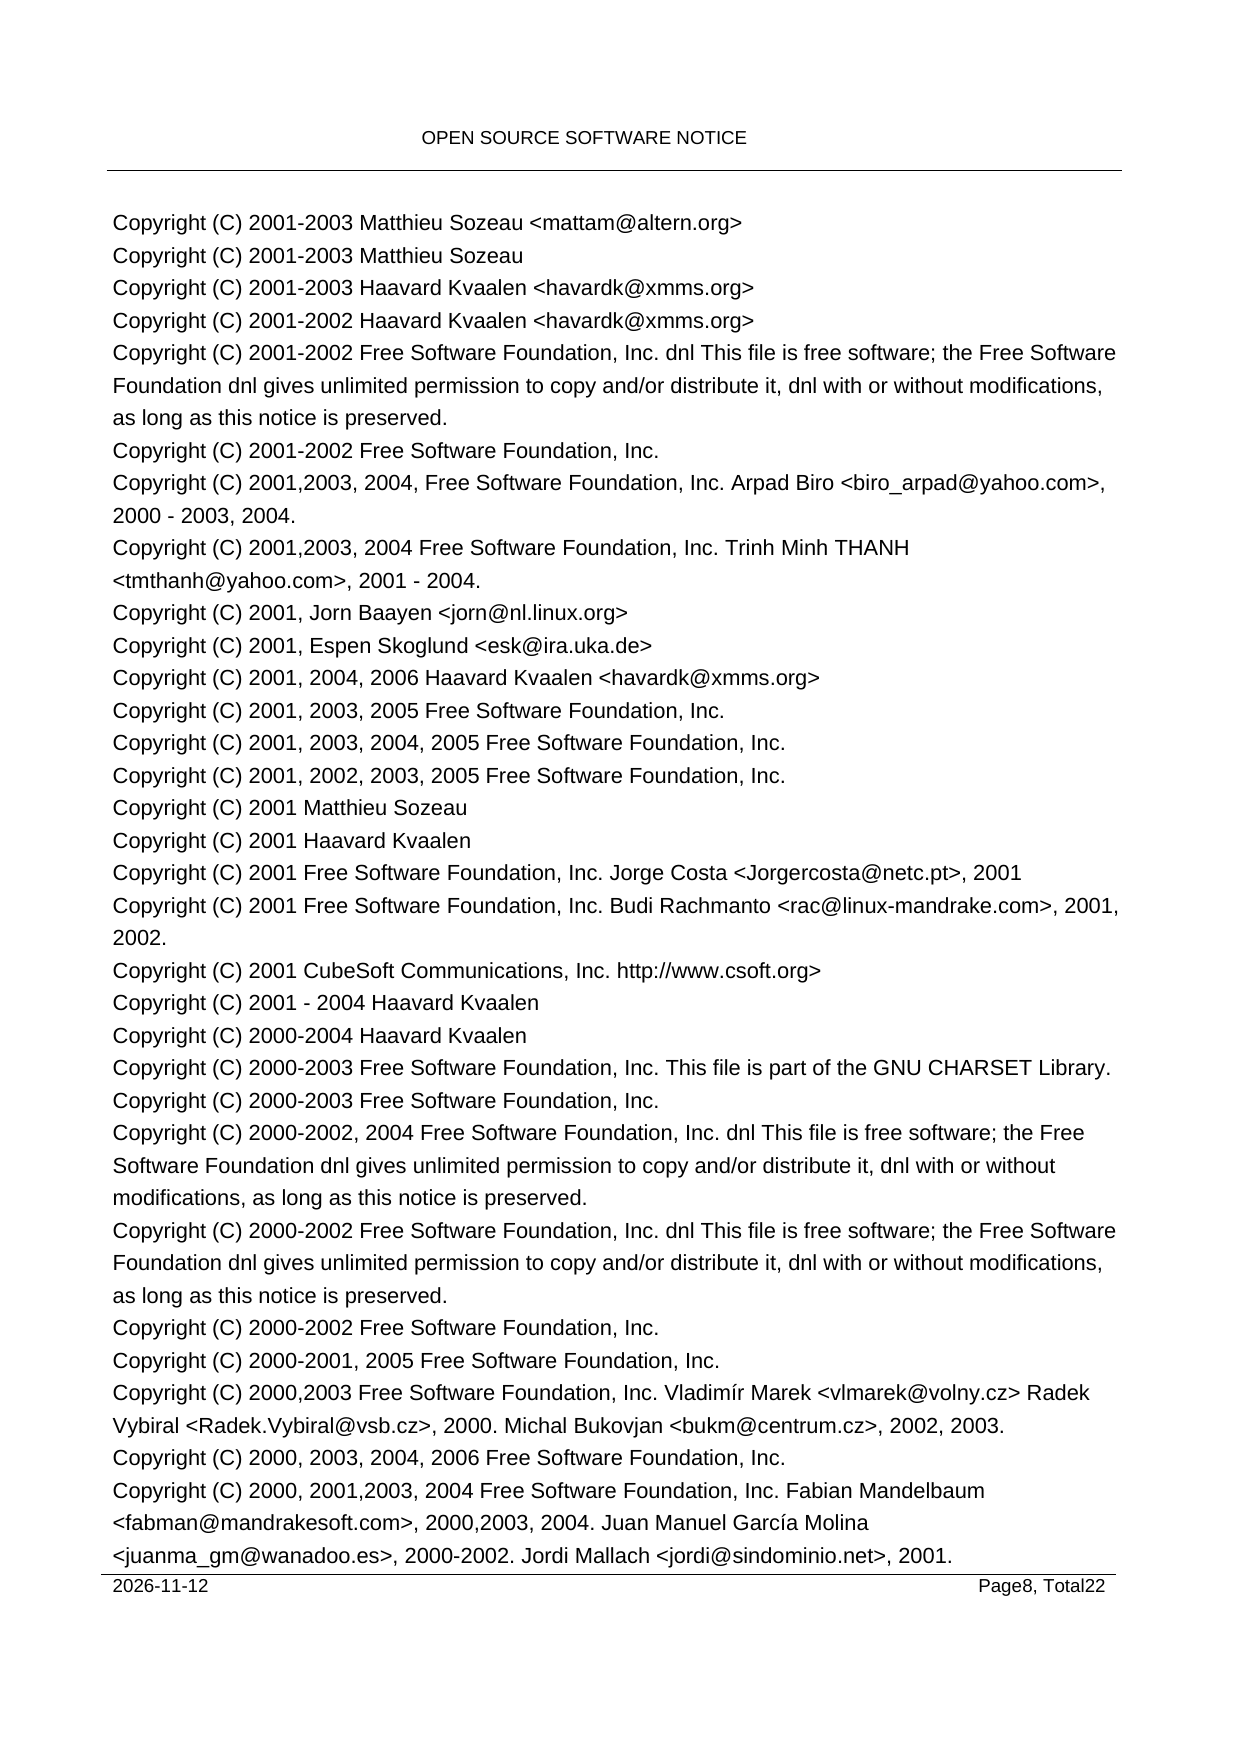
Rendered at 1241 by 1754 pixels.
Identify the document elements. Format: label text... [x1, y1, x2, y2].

text Copyright (C) 2001, 2003, 2005 Free Software Foundation, Inc. [112, 694, 1128, 726]
text Copyright (C) 2001-2002 Haavard Kvaalen <havardk@xmms.org> [112, 304, 1128, 336]
text Copyright (C) 2000-2003 Free Software Foundation, Inc. This file is part of the GNU CHARSET Library. [112, 1051, 1128, 1084]
text Copyright (C) 2001 CubeSoft Communications, Inc. http://www.csoft.org> [112, 954, 1128, 986]
text Copyright (C) 2000-2004 Haavard Kvaalen [112, 1019, 1128, 1051]
text Copyright (C) 2000, 2003, 2004, 2006 Free Software Foundation, Inc. [112, 1441, 1128, 1474]
text Copyright (C) 2001, 2003, 2004, 2005 Free Software Foundation, Inc. [112, 726, 1128, 759]
text Copyright (C) 2001-2003 Matthieu Sozeau <mattam@altern.org> [112, 206, 1128, 239]
text Copyright (C) 2001, Espen Skoglund <esk@ira.uka.de> [112, 629, 1128, 661]
text Copyright (C) 2001 Haavard Kvaalen [112, 824, 1128, 856]
text Copyright (C) 2000-2003 Free Software Foundation, Inc. [112, 1084, 1128, 1116]
text Copyright (C) 2001, 2002, 2003, 2005 Free Software Foundation, Inc. [112, 759, 1128, 791]
text Copyright (C) 2000,2003 Free Software Foundation, Inc. Vladimír Marek <vlmarek@volny.cz> Radek Vybiral <Radek.Vybiral@vsb.cz>, 2000. Michal Bukovjan <bukm@centrum.cz>, 2002, 2003. [112, 1376, 1128, 1441]
text Copyright (C) 2001-2003 Haavard Kvaalen <havardk@xmms.org> [112, 271, 1128, 304]
text Copyright (C) 2001-2002 Free Software Foundation, Inc. dnl This file is free software; the Free Software Foundation dnl gives unlimited permission to copy and/or distribute it, dnl with or without modifications, as long as this notice is preserved. [112, 336, 1128, 434]
text Copyright (C) 2001 Matthieu Sozeau [112, 791, 1128, 824]
text Copyright (C) 2001, 2004, 2006 Haavard Kvaalen <havardk@xmms.org> [112, 661, 1128, 694]
text Copyright (C) 2001 Free Software Foundation, Inc. Jorge Costa <Jorgercosta@netc.pt>, 2001 [112, 856, 1128, 889]
text Copyright (C) 2000-2002 Free Software Foundation, Inc. dnl This file is free software; the Free Software Foundation dnl gives unlimited permission to copy and/or distribute it, dnl with or without modifications, as long as this notice is preserved. [112, 1214, 1128, 1311]
text Copyright (C) 2001 - 2004 Haavard Kvaalen [112, 986, 1128, 1019]
text Copyright (C) 2000-2002 Free Software Foundation, Inc. [112, 1311, 1128, 1344]
text Copyright (C) 2001,2003, 2004 Free Software Foundation, Inc. Trinh Minh THANH <tmthanh@yahoo.com>, 2001 - 2004. [112, 531, 1128, 596]
text Copyright (C) 2000-2001, 2005 Free Software Foundation, Inc. [112, 1344, 1128, 1376]
text Copyright (C) 2001, Jorn Baayen <jorn@nl.linux.org> [112, 596, 1128, 629]
text Copyright (C) 2001-2003 Matthieu Sozeau [112, 239, 1128, 271]
text Copyright (C) 2001 Free Software Foundation, Inc. Budi Rachmanto <rac@linux-mandrake.com>, 2001, 2002. [112, 889, 1128, 954]
text Copyright (C) 2001,2003, 2004, Free Software Foundation, Inc. Arpad Biro <biro_arpad@yahoo.com>, 2000 - 2003, 2004. [112, 466, 1128, 531]
text Copyright (C) 2000-2002, 2004 Free Software Foundation, Inc. dnl This file is free software; the Free Software Foundation dnl gives unlimited permission to copy and/or distribute it, dnl with or without modifications, as long as this notice is preserved. [112, 1116, 1128, 1214]
text Copyright (C) 2001-2002 Free Software Foundation, Inc. [112, 434, 1128, 466]
text Copyright (C) 2000, 2001,2003, 2004 Free Software Foundation, Inc. Fabian Mandelbaum <fabman@mandrakesoft.com>, 2000,2003, 2004. Juan Manuel García Molina <juanma_gm@wanadoo.es>, 2000-2002. Jordi Mallach <jordi@sindominio.net>, 2001. [112, 1474, 1128, 1571]
